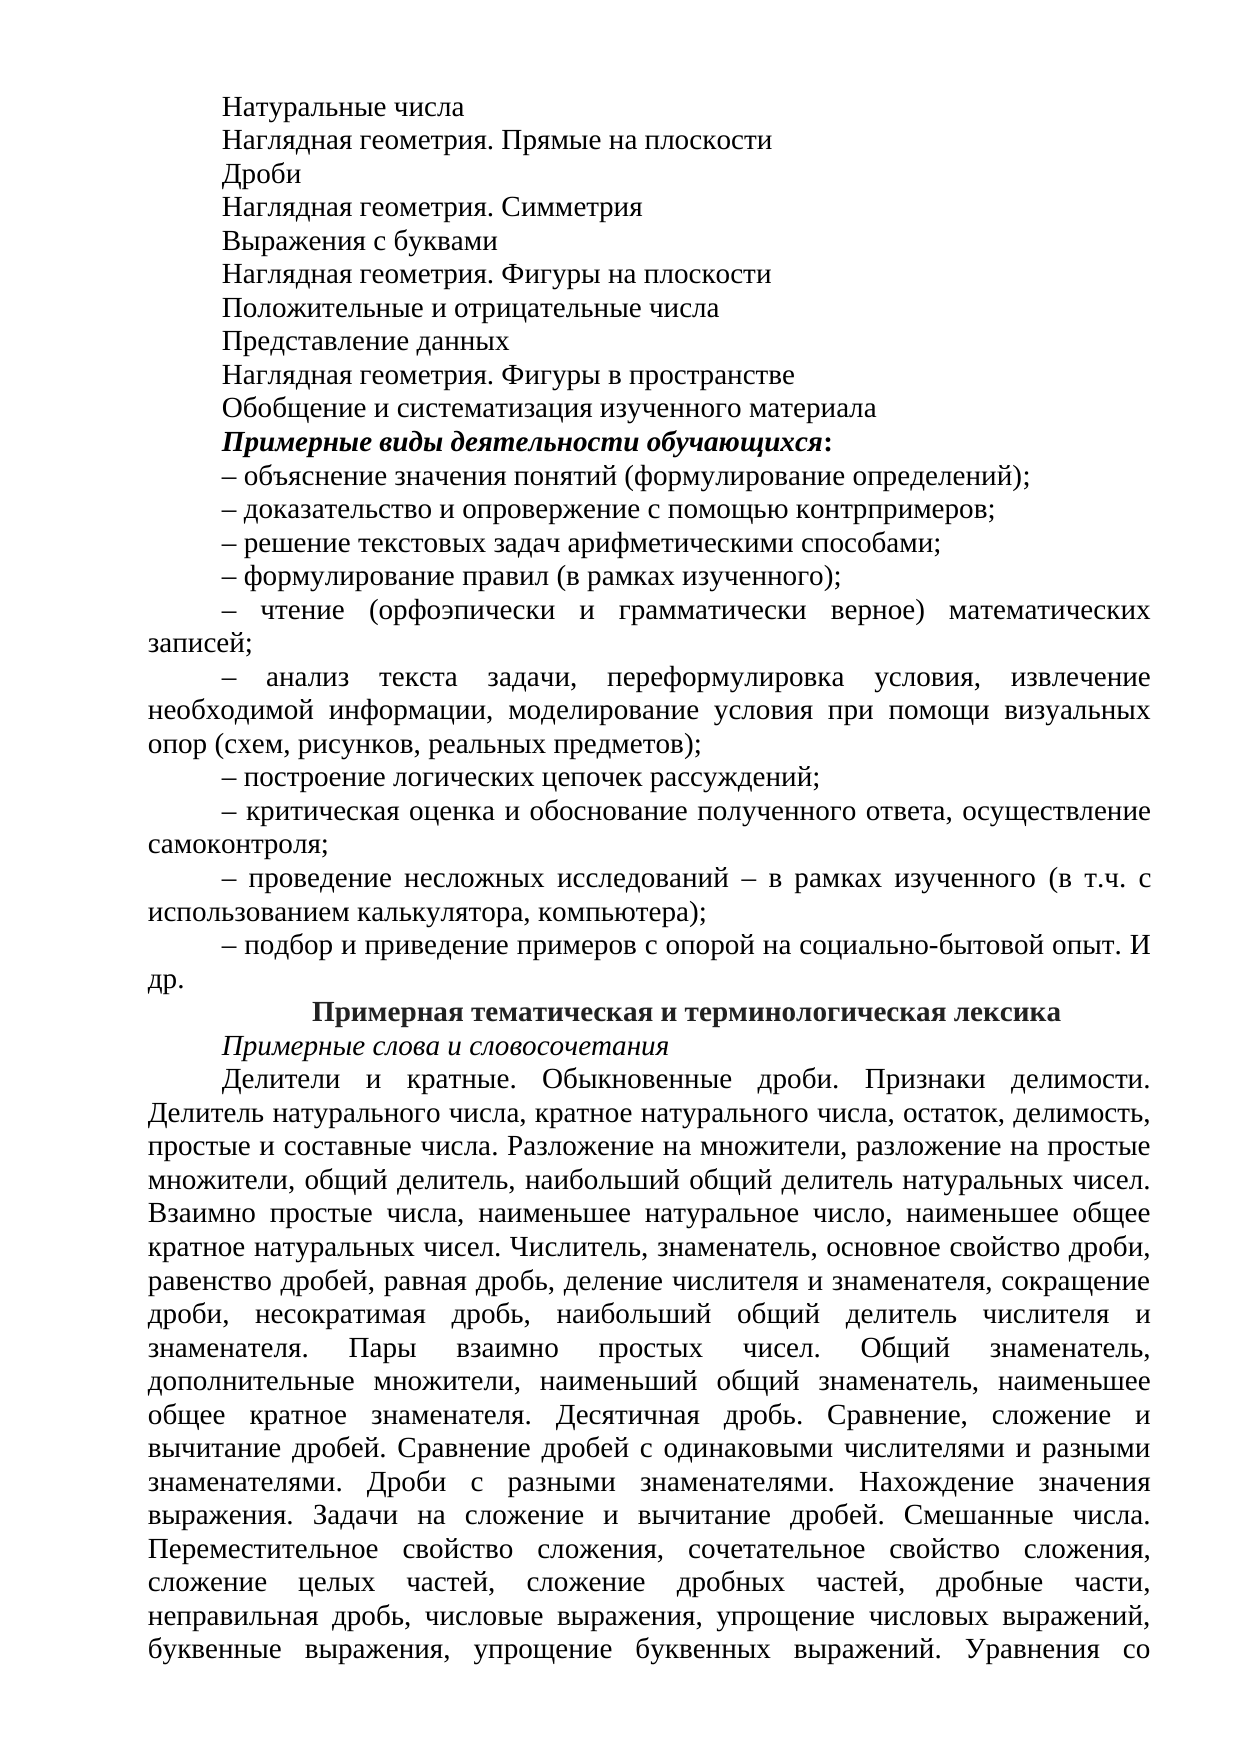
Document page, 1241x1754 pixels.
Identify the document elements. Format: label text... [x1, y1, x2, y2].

text Наглядная геометрия. Прямые на плоскости [148, 122, 1152, 156]
text – формулирование правил (в рамках изученного); [148, 558, 1152, 592]
text – объяснение значения понятий (формулирование определений); [148, 458, 1152, 491]
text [148, 1061, 1152, 1665]
text Дроби [148, 156, 1152, 189]
text Выражения с буквами [148, 223, 1152, 256]
text Обобщение и систематизация изученного материала [148, 391, 1152, 424]
text – критическая оценка и обоснование полученного ответа, осуществление самоконтроля; [148, 793, 1152, 860]
text Положительные и отрицательные числа [148, 290, 1152, 323]
text Натуральные числа [148, 89, 1152, 122]
text Наглядная геометрия. Фигуры в пространстве [148, 357, 1152, 391]
text Наглядная геометрия. Симметрия [148, 189, 1152, 223]
text – анализ текста задачи, переформулировка условия, извлечение необходимой информации, моделирование условия при помощи визуальных опор (схем, рисунков, реальных предметов); [148, 659, 1152, 759]
text Примерные виды деятельности обучающихся: [148, 424, 1152, 458]
text – доказательство и опровержение с помощью контрпримеров; [148, 491, 1152, 525]
text – чтение (орфоэпически и грамматически верное) математических записей; [148, 592, 1152, 659]
text Наглядная геометрия. Фигуры на плоскости [148, 256, 1152, 290]
text – построение логических цепочек рассуждений; [148, 759, 1152, 793]
text – решение текстовых задач арифметическими способами; [148, 525, 1152, 558]
text – подбор и приведение примеров с опорой на социально-бытовой опыт. И др. [148, 927, 1152, 994]
text – проведение несложных исследований – в рамках изученного (в т.ч. с использованием калькулятора, компьютера); [148, 860, 1152, 927]
text Примерные слова и словосочетания [148, 1028, 1152, 1061]
text Представление данных [148, 323, 1152, 357]
text Примерная тематическая и терминологическая лексика [148, 994, 1152, 1028]
